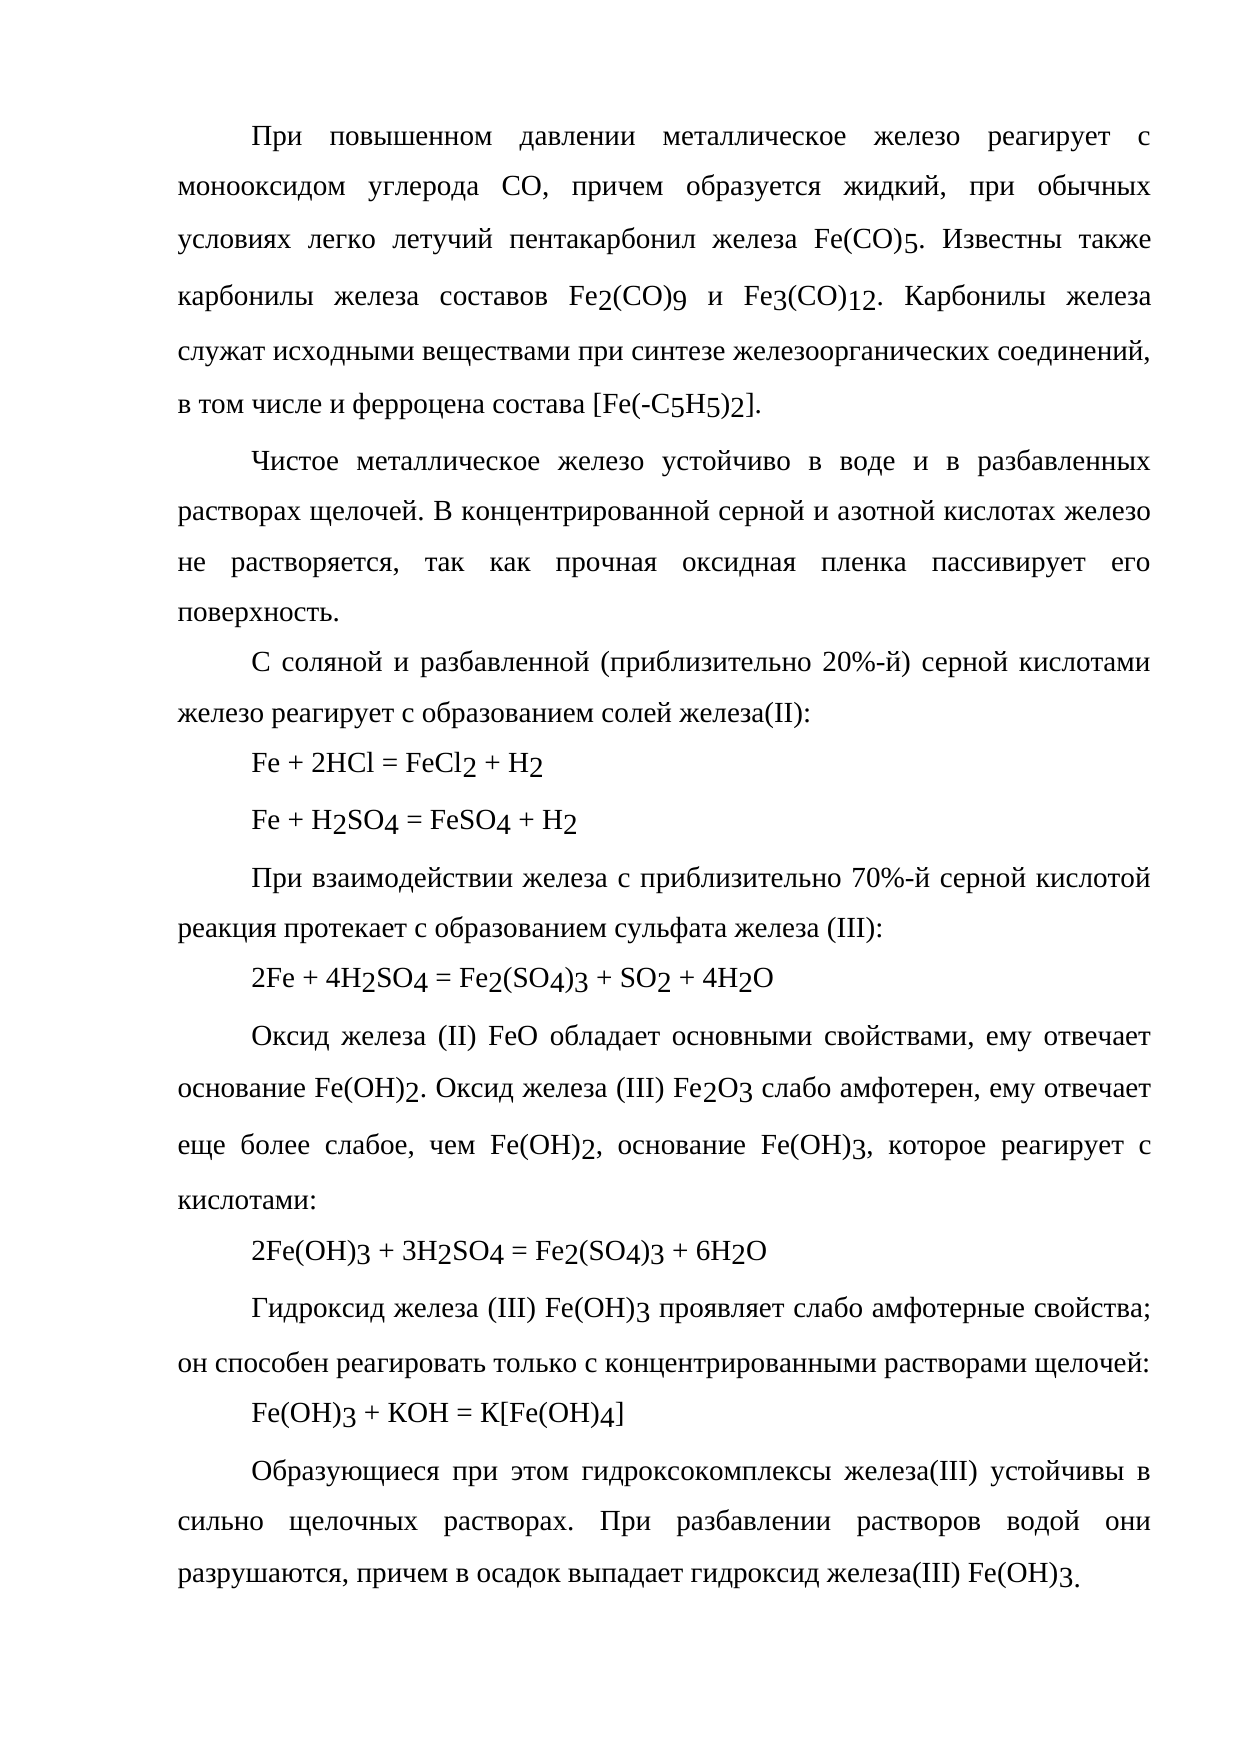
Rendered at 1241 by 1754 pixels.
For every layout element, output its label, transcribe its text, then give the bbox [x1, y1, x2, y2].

text Fe(ОН)3 + КОН = К[Fe(ОН)4] [177, 1395, 1152, 1434]
text 2Fe + 4H2SO4 = Fe2(SO4)3 + SO2 + 4H2O [177, 960, 1152, 998]
text Чистое металлическое железо устойчиво в воде и в разбавленных растворах щелочей. В концентрированной серной и азотной кислотах железо не растворяется, так как прочная оксидная пленка пассивирует его поверхность. [177, 443, 1152, 628]
text Гидроксид железа (III) Fe(ОН)3 проявляет слабо амфотерные свойства; он способен реагировать только с концентрированными растворами щелочей: [177, 1290, 1152, 1379]
text При повышенном давлении металлическое железо реагирует с монооксидом углерода СО, причем образуется жидкий, при обычных условиях легко летучий пентакарбонил железа Fe(CO)5. Известны также карбонилы железа составов Fe2(CO)9 и Fe3(CO)12. Карбонилы железа служат исходными веществами при синтезе железоорганических соединений, в том числе и ферроцена состава [Fe(-C5H5)2]. [177, 118, 1152, 424]
text Оксид железа (II) FeО обладает основными свойствами, ему отвечает основание Fe(ОН)2. Оксид железа (III) Fe2O3 слабо амфотерен, ему отвечает еще более слабое, чем Fe(ОН)2, основание Fe(ОН)3, которое реагирует с кислотами: [177, 1018, 1152, 1216]
text Fe + 2HCl = FeCl2 + H2 [177, 745, 1152, 783]
text Fe + H2SO4 = FeSO4 + H2 [177, 802, 1152, 841]
text С соляной и разбавленной (приблизительно 20%-й) серной кислотами железо реагирует с образованием солей железа(II): [177, 644, 1152, 728]
text При взаимодействии железа с приблизительно 70%-й серной кислотой реакция протекает с образованием сульфата железа (III): [177, 860, 1152, 943]
text Образующиеся при этом гидроксокомплексы железа(III) устойчивы в сильно щелочных растворах. При разбавлении растворов водой они разрушаются, причем в осадок выпадает гидроксид железа(III) Fe(OH)3. [177, 1453, 1152, 1594]
text 2Fe(ОН)3 + 3H2SO4 = Fe2(SO4)3 + 6H2O [177, 1233, 1152, 1271]
